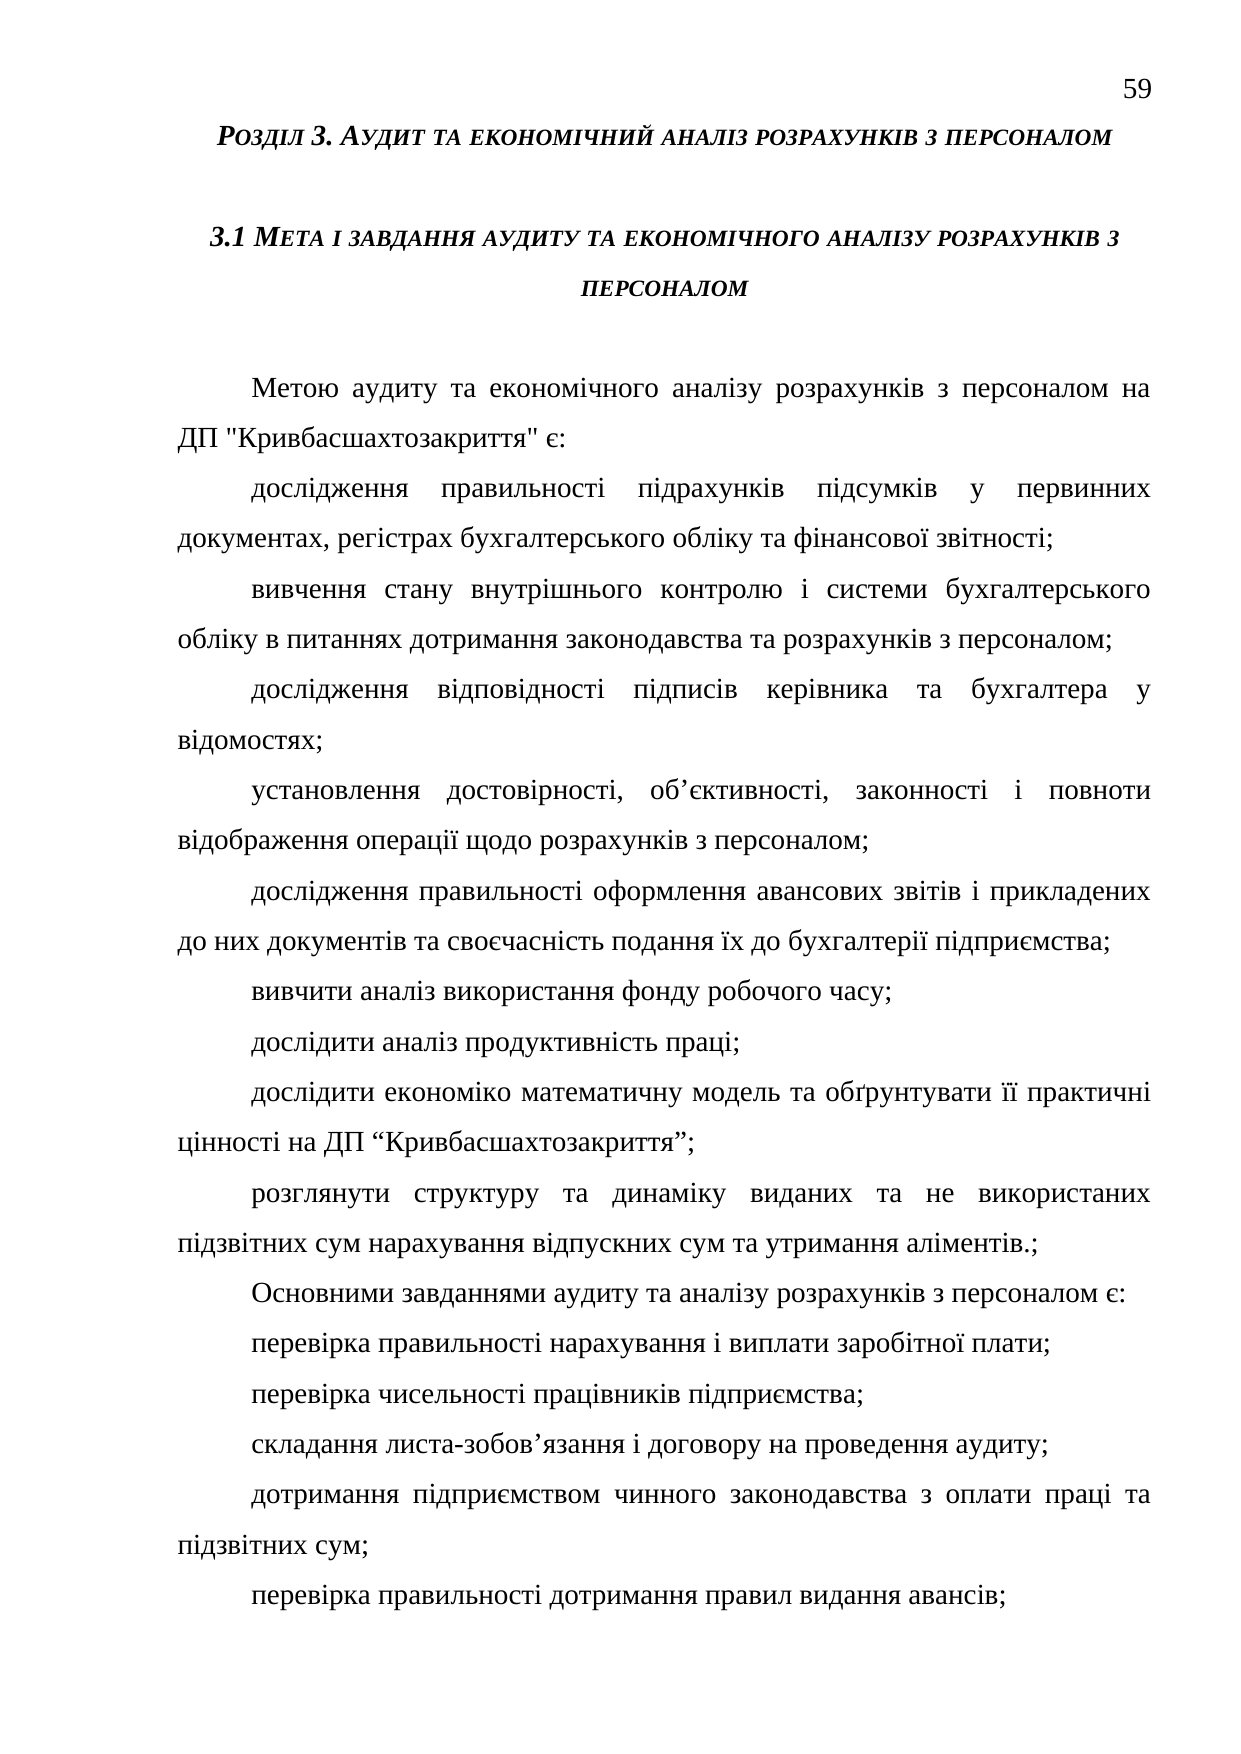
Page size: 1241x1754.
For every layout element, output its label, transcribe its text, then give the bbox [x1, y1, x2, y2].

text дослідити економіко математичну модель та обґрунтувати її практичні цінності на ДП “Кривбасшахтозакриття”; [177, 1074, 1152, 1158]
text дослідження правильності оформлення авансових звітів і прикладених до них документів та своєчасність подання їх до бухгалтерії підприємства; [177, 873, 1152, 957]
text дотримання підприємством чинного законодавства з оплати праці та підзвітних сум; [177, 1477, 1152, 1560]
text перевірка правильності дотримання правил видання авансів; [177, 1577, 1152, 1611]
text установлення достовірності, об’єктивності, законності і повноти відображення операції щодо розрахунків з персоналом; [177, 772, 1152, 856]
text Основними завданнями аудиту та аналізу розрахунків з персоналом є: [177, 1275, 1152, 1309]
text вивчити аналіз використання фонду робочого часу; [177, 973, 1152, 1007]
text дослідження відповідності підписів керівника та бухгалтера у відомостях; [177, 672, 1152, 755]
text дослідження правильності підрахунків підсумків у первинних документах, регістрах бухгалтерського обліку та фінансової звітності; [177, 470, 1152, 554]
text вивчення стану внутрішнього контролю і системи бухгалтерського обліку в питаннях дотримання законодавства та розрахунків з персоналом; [177, 571, 1152, 655]
text розглянути структуру та динаміку виданих та не використаних підзвітних сум нарахування відпускних сум та утримання аліментів.; [177, 1175, 1152, 1258]
text перевірка правильності нарахування і виплати заробітної плати; [177, 1326, 1152, 1359]
subtitle Розділ 3. Аудит та економічний аналіз розрахунків з персоналом [177, 118, 1152, 152]
text складання листа-зобов’язання і договору на проведення аудиту; [177, 1426, 1152, 1460]
text Метою аудиту та економічного аналізу розрахунків з персоналом на ДП "Кривбасшахтозакриття" є: [177, 370, 1152, 453]
text дослідити аналіз продуктивність праці; [177, 1024, 1152, 1057]
subtitle 3.1 Мета і завдання аудиту та економічного аналізу розрахунків з персоналом [177, 219, 1152, 303]
text перевірка чисельності працівників підприємства; [177, 1376, 1152, 1409]
